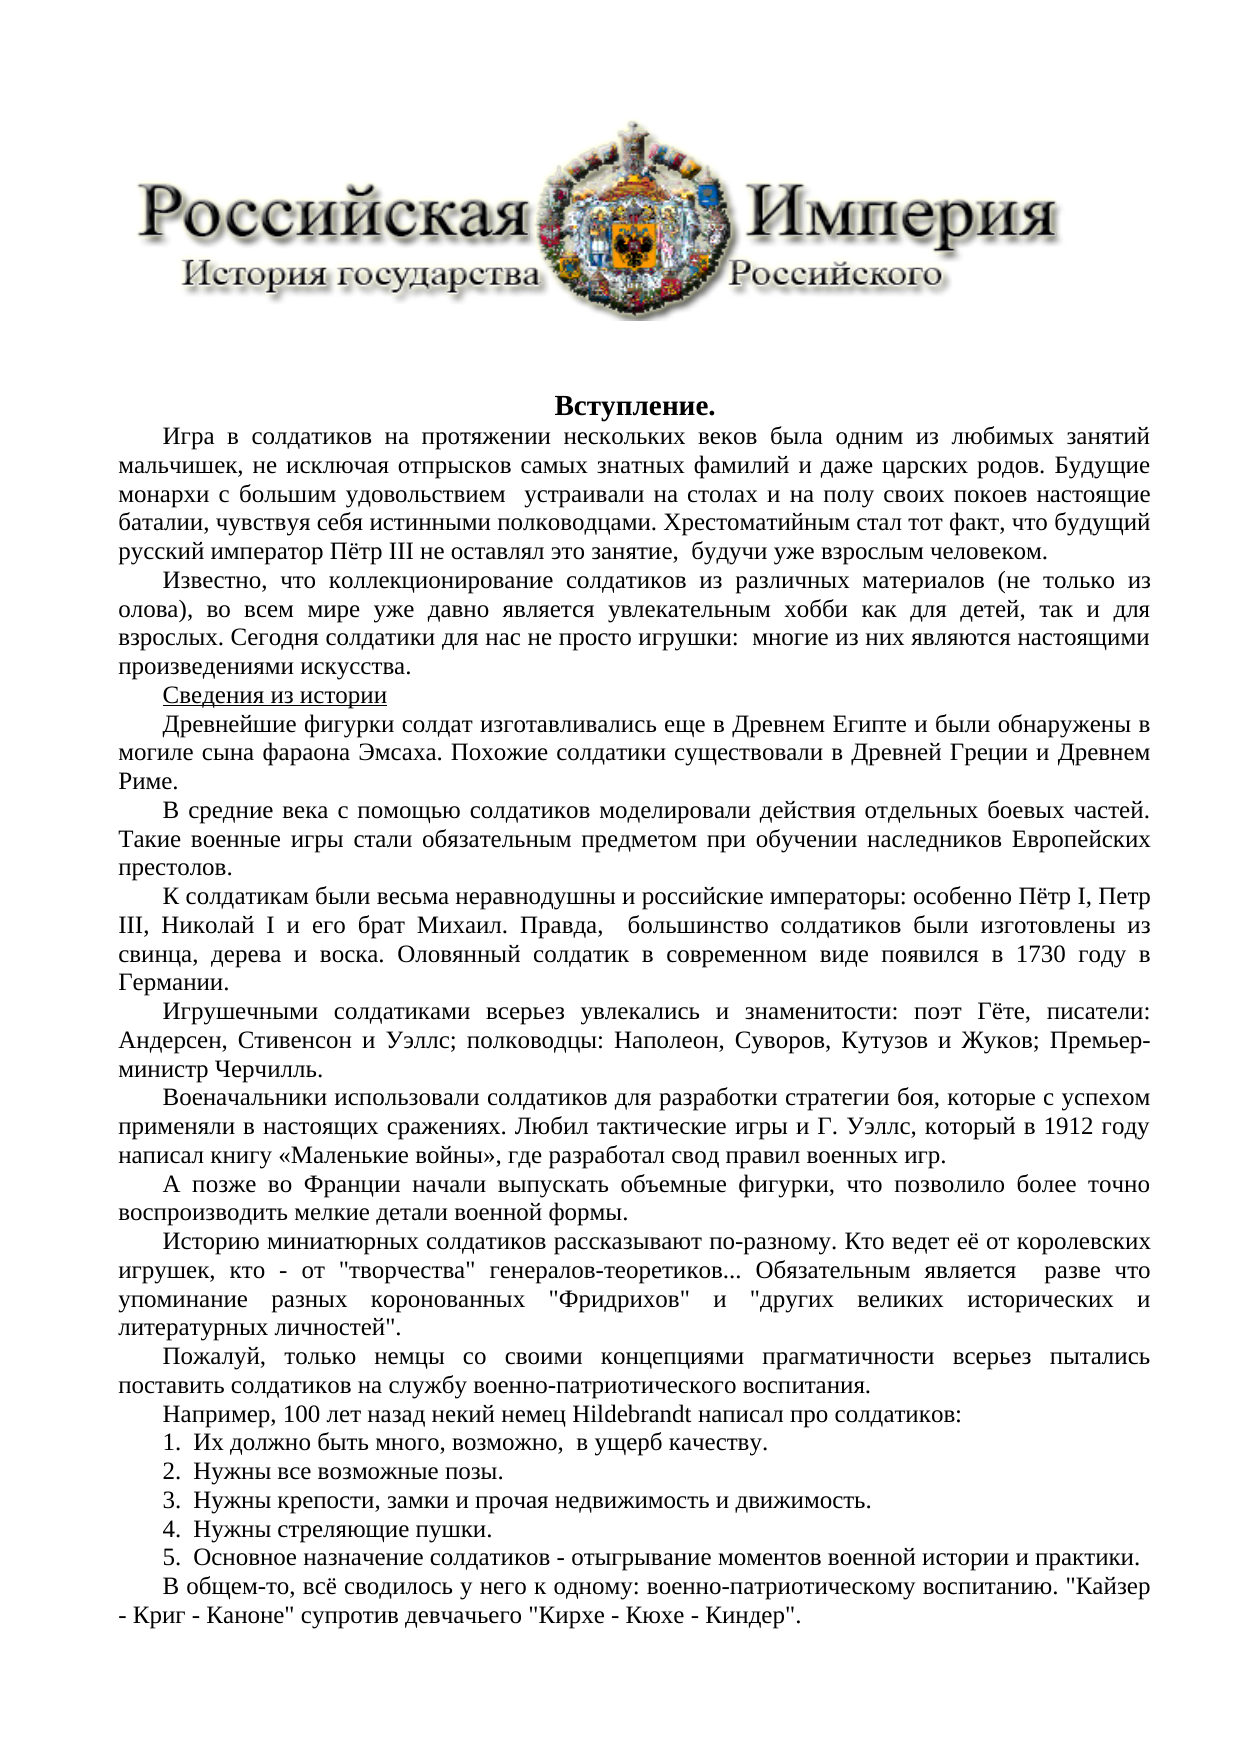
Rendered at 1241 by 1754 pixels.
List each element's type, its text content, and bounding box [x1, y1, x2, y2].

text Вступление. [118, 388, 1152, 421]
text К солдатикам были весьма неравнодушны и российские императоры: особенно Пётр I, Петр III, Николай I и его брат Михаил. Правда, большинство солдатиков были изготовлены из свинца, дерева и воска. Оловянный солдатик в современном виде появился в 1730 году в Германии. [118, 881, 1152, 996]
text Например, 100 лет назад некий немец Hildebrandt написал про солдатиков: [118, 1399, 1152, 1427]
picture [128, 118, 1141, 321]
text Игра в солдатиков на протяжении нескольких веков была одним из любимых занятий мальчишек, не исключая отпрысков самых знатных фамилий и даже царских родов. Будущие монархи с большим удовольствием устраивали на столах и на полу своих покоев настоящие баталии, чувствуя себя истинными полководцами. Хрестоматийным стал тот факт, что будущий русский император Пётр III не оставлял это занятие, будучи уже взрослым человеком. [118, 421, 1152, 565]
list Нужны стреляющие пушки. [118, 1514, 1152, 1542]
text В средние века с помощью солдатиков моделировали действия отдельных боевых частей. Такие военные игры стали обязательным предметом при обучении наследников Европейских престолов. [118, 795, 1152, 881]
list Основное назначение солдатиков - отыгрывание моментов военной истории и практики. [118, 1542, 1152, 1571]
list Нужны крепости, замки и прочая недвижимость и движимость. [118, 1485, 1152, 1514]
text В общем-то, всё сводилось у него к одному: военно-патриотическому воспитанию. "Кайзер - Криг - Каноне" супротив девчачьего "Кирхе - Кюхе - Киндер". [118, 1571, 1152, 1629]
list Их должно быть много, возможно, в ущерб качеству. [118, 1427, 1152, 1456]
list Нужны все возможные позы. [118, 1456, 1152, 1485]
text Военачальники использовали солдатиков для разработки стратегии боя, которые с успехом применяли в настоящих сражениях. Любил тактические игры и Г. Уэллс, который в 1912 году написал книгу «Маленькие войны», где разработал свод правил военных игр. [118, 1082, 1152, 1169]
text Древнейшие фигурки солдат изготавливались еще в Древнем Египте и были обнаружены в могиле сына фараона Эмсаха. Похожие солдатики существовали в Древней Греции и Древнем Риме. [118, 709, 1152, 795]
text Историю миниатюрных солдатиков рассказывают по-разному. Кто ведет её от королевских игрушек, кто - от "творчества" генералов-теоретиков... Обязательным является разве что упоминание разных коронованных "Фридрихов" и "других великих исторических и литературных личностей". [118, 1226, 1152, 1341]
text Известно, что коллекционирование солдатиков из различных материалов (не только из олова), во всем мире уже давно является увлекательным хобби как для детей, так и для взрослых. Сегодня солдатики для нас не просто игрушки: многие из них являются настоящими произведениями искусства. [118, 565, 1152, 680]
text Сведения из истории [118, 680, 1152, 709]
text Игрушечными солдатиками всерьез увлекались и знаменитости: поэт Гёте, писатели: Андерсен, Стивенсон и Уэллс; полководцы: Наполеон, Суворов, Кутузов и Жуков; Премьер-министр Черчилль. [118, 996, 1152, 1082]
text А позже во Франции начали выпускать объемные фигурки, что позволило более точно воспроизводить мелкие детали военной формы. [118, 1169, 1152, 1226]
text Пожалуй, только немцы со своими концепциями прагматичности всерьез пытались поставить солдатиков на службу военно-патриотического воспитания. [118, 1341, 1152, 1399]
